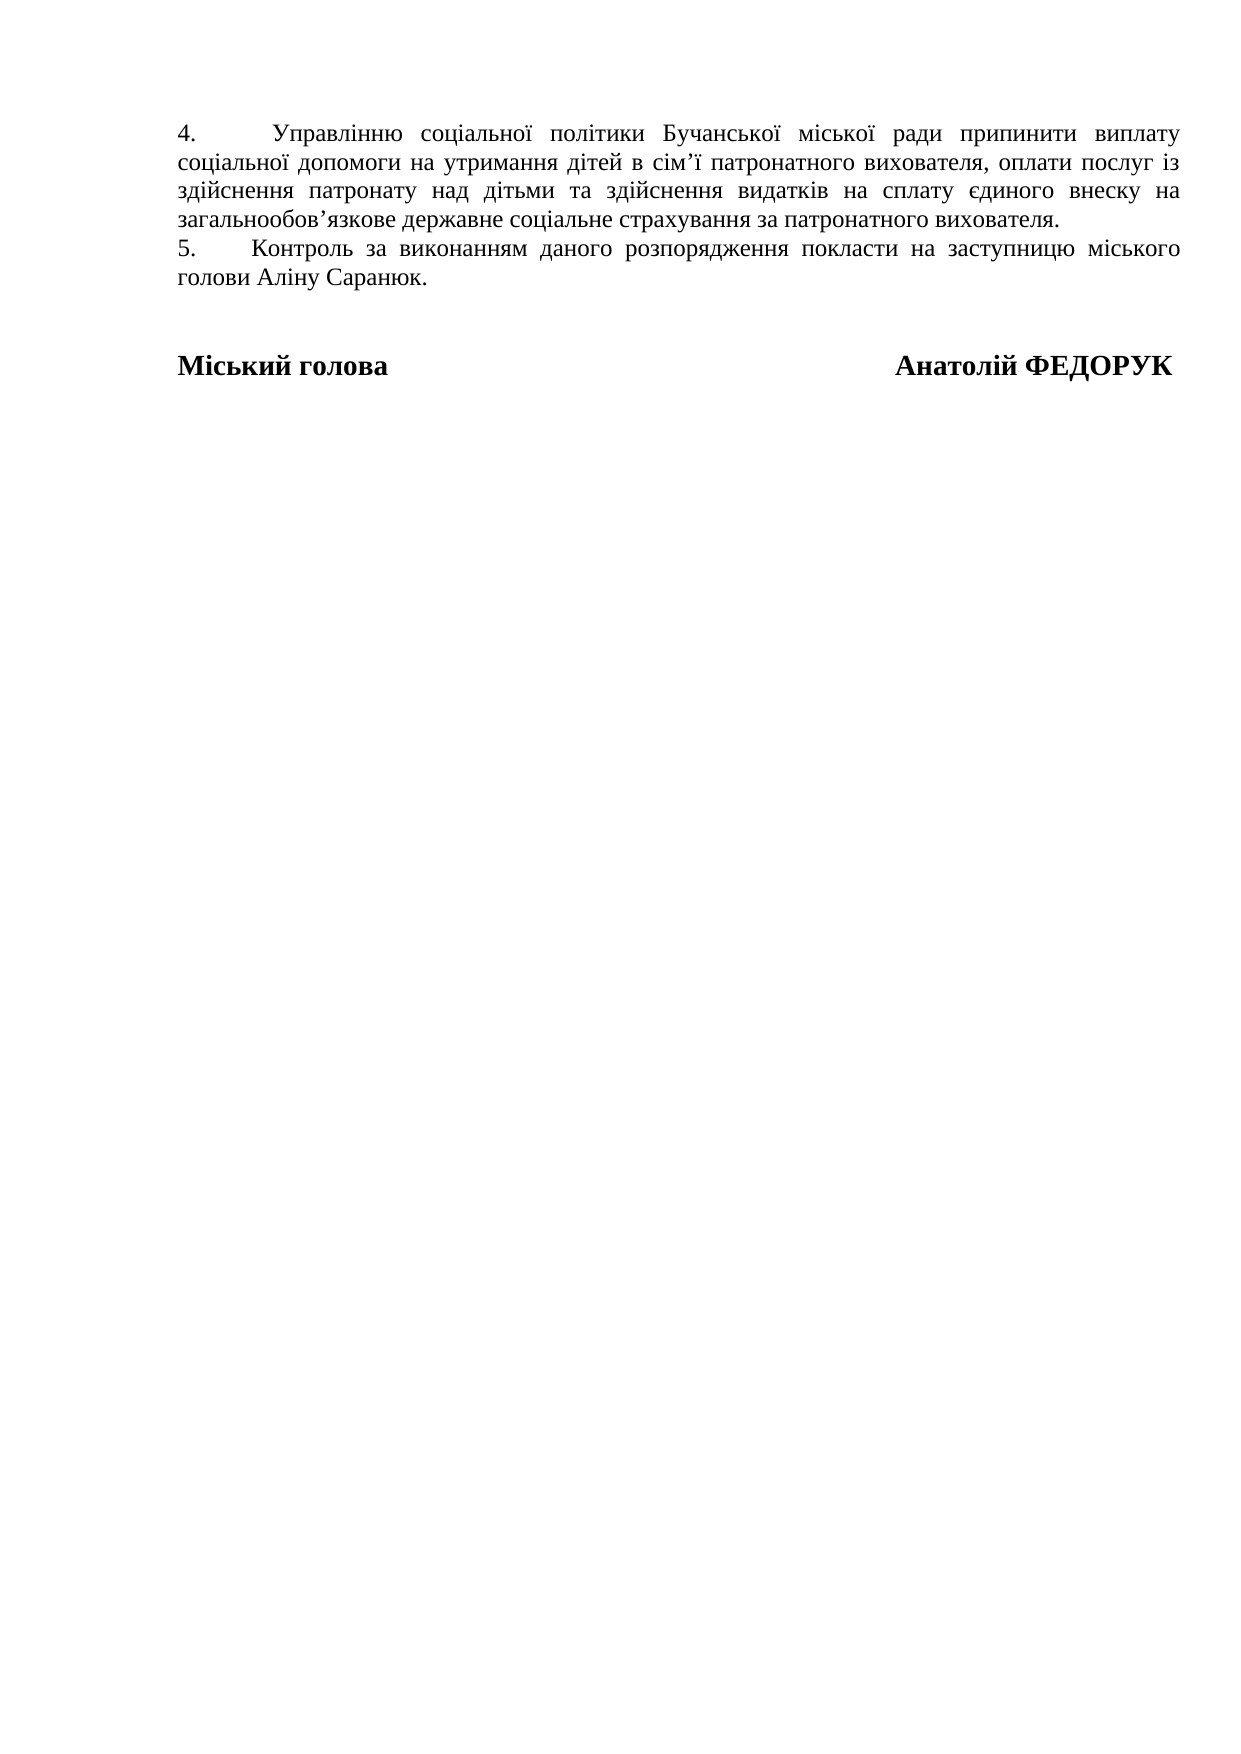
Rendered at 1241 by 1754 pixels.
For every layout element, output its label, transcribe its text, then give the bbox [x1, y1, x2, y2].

text Міський голова Анатолій ФЕДОРУК [177, 348, 1181, 382]
text 4. Управлінню соціальної політики Бучанської міської ради припинити виплату соціальної допомоги на утримання дітей в сім’ї патронатного вихователя, оплати послуг із здійснення патронату над дітьми та здійснення видатків на сплату єдиного внеску на загальнообов’язкове державне соціальне страхування за патронатного вихователя. [177, 118, 1181, 233]
list Контроль за виконанням даного розпорядження покласти на заступницю міського голови Аліну Саранюк. [177, 233, 1181, 291]
